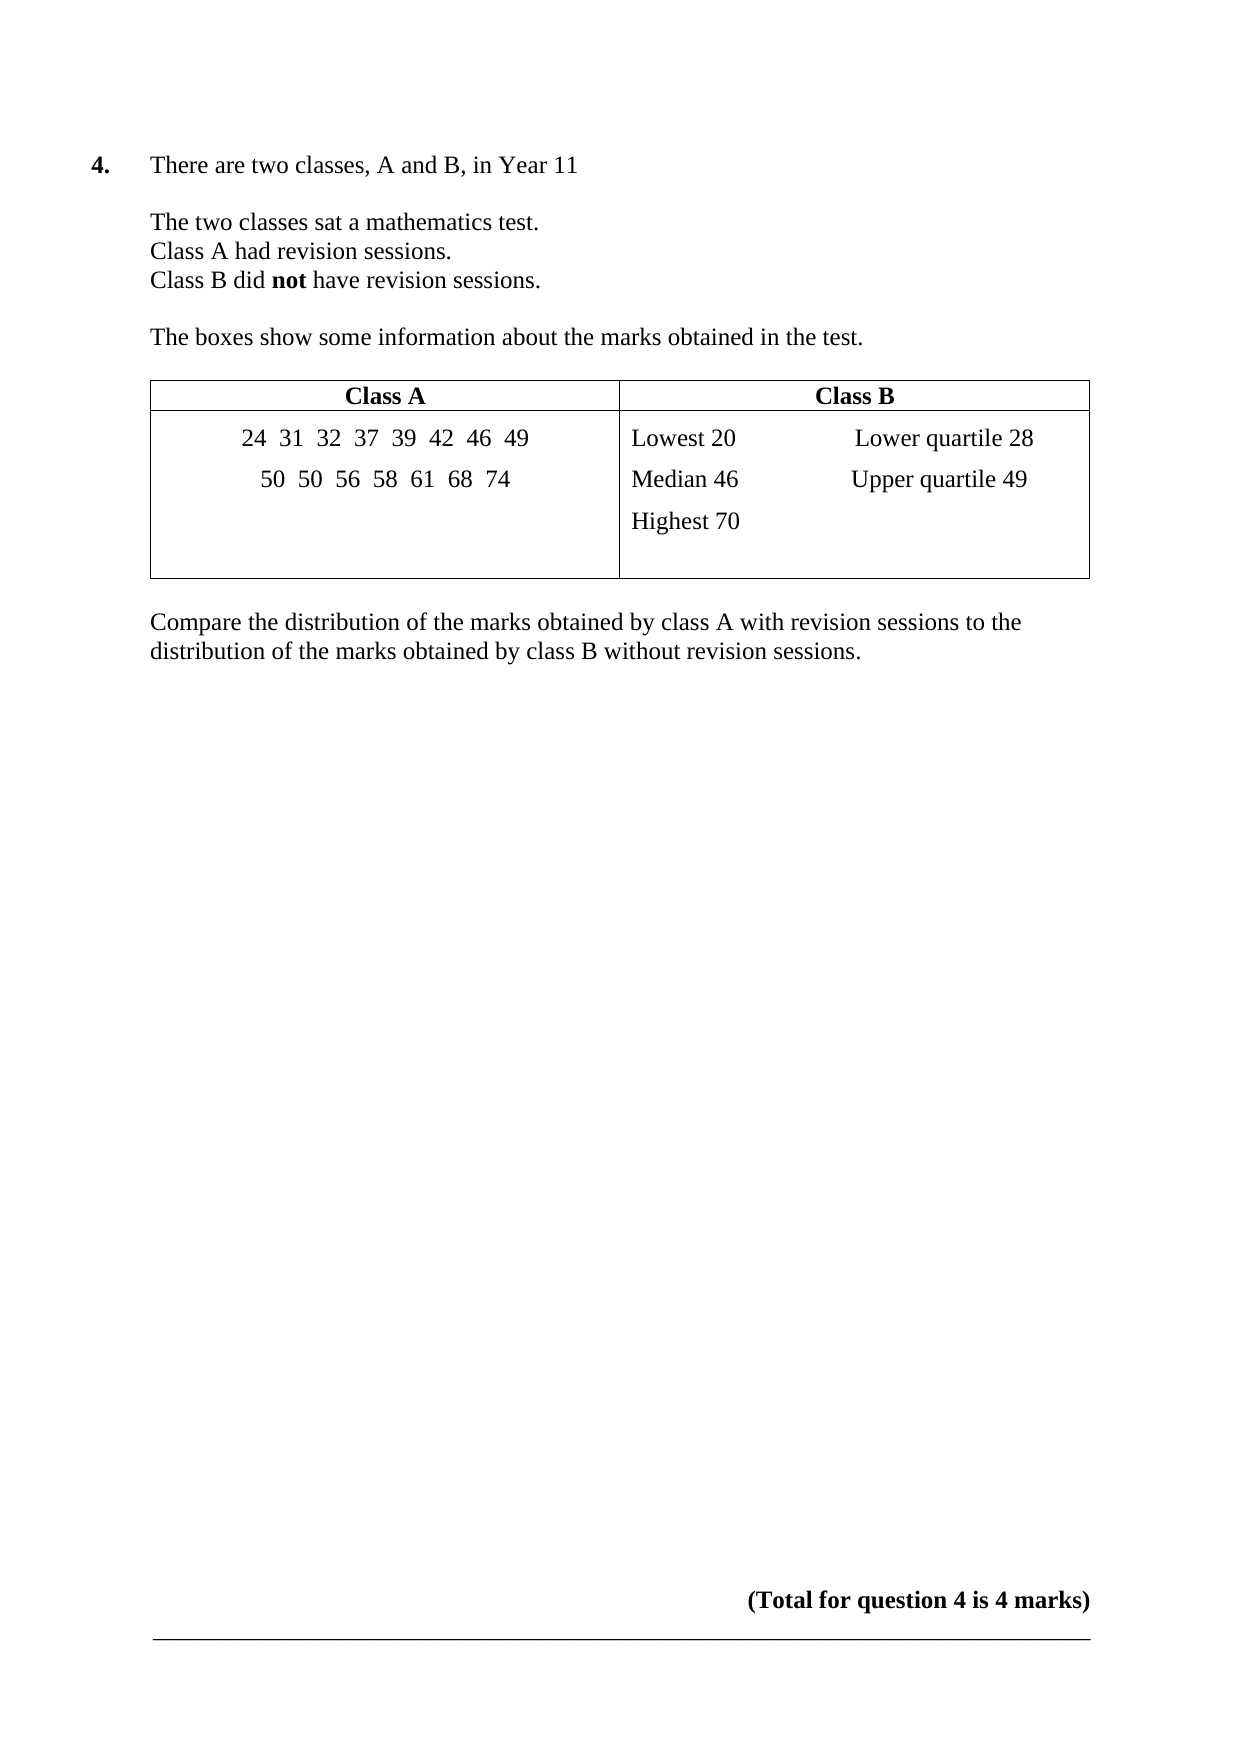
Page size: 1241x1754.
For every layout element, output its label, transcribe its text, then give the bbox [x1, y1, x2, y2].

table_header Class B [620, 381, 1089, 410]
text Compare the distribution of the marks obtained by class A with revision sessions to the distribution of the marks obtained by class B without revision sessions. [150, 607, 1090, 665]
text The two classes sat a mathematics test. [150, 207, 1090, 236]
table_cell Lowest 20 Lower quartile 28 Median 46 Upper quartile 49 Highest 70 [620, 411, 1089, 578]
text 4. There are two classes, A and B, in Year 11 [91, 150, 1090, 179]
text Class A had revision sessions. [150, 236, 1090, 265]
text ___________________________________________________________________________ [150, 1614, 1090, 1642]
text Class B did not have revision sessions. [150, 265, 1090, 294]
text The boxes show some information about the marks obtained in the test. [150, 322, 1090, 351]
text (Total for question 4 is 4 marks) [150, 1585, 1090, 1614]
table_header Class A [151, 381, 619, 410]
table_cell 24 31 32 37 39 42 46 49 50 50 56 58 61 68 74 [151, 411, 619, 578]
